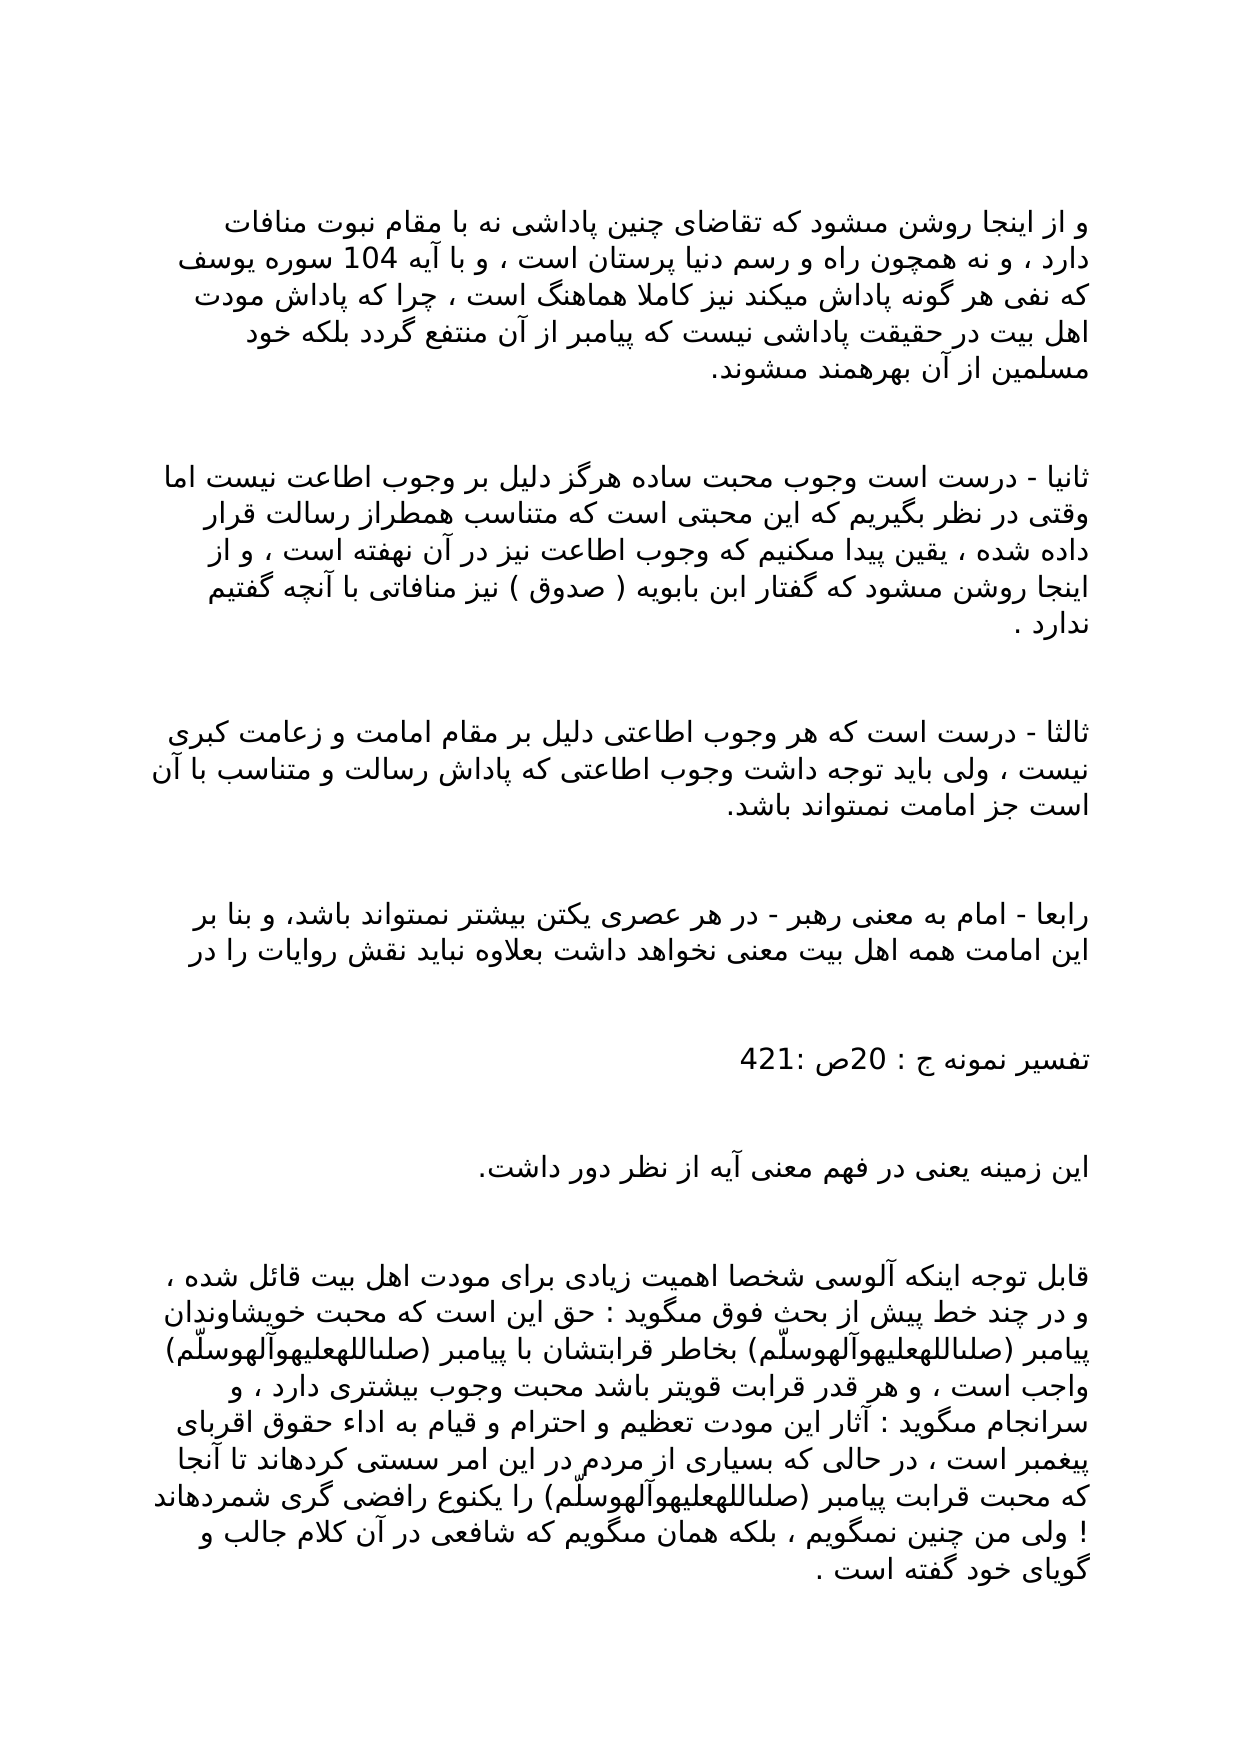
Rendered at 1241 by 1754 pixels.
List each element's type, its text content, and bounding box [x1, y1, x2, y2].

text قابل توجه اينكه آلوسى شخصا اهميت زيادى براى مودت اهل بيت قائل شده ، و در چند خط پيش از بحث فوق مى‏گويد : حق اين است كه محبت خويشاوندان پيامبر (صلى‏الله‏عليه‏وآله‏وسلّم‏) بخاطر قرابتشان با پيامبر (صلى‏الله‏عليه‏وآله‏وسلّم‏) واجب است ، و هر قدر قرابت قويتر باشد محبت وجوب بيشترى دارد ، و سرانجام مى‏گويد : آثار اين مودت تعظيم و احترام و قيام به اداء حقوق اقرباى پيغمبر است ، در حالى كه بسيارى از مردم در اين امر سستى كرده‏اند تا آنجا كه محبت قرابت پيامبر (صلى‏الله‏عليه‏وآله‏وسلّم‏) را يكنوع رافضى گرى شمرده‏اند ! ولى من چنين نمى‏گويم ، بلكه همان مى‏گويم كه شافعى در آن كلام جالب و گوياى خود گفته است . [150, 1259, 1090, 1586]
text و از اينجا روشن مى‏شود كه تقاضاى چنين پاداشى نه با مقام نبوت منافات دارد ، و نه همچون راه و رسم دنيا پرستان است ، و با آيه 104 سوره يوسف كه نفى هر گونه پاداش ميكند نيز كاملا هماهنگ است ، چرا كه پاداش مودت اهل بيت در حقيقت پاداشى نيست كه پيامبر از آن منتفع گردد بلكه خود مسلمين از آن بهره‏مند مى‏شوند. [150, 205, 1090, 386]
text اين زمينه يعنى در فهم معنى آيه از نظر دور داشت. [150, 1151, 1090, 1184]
text رابعا - امام به معنى رهبر - در هر عصرى يكتن بيشتر نمى‏تواند باشد، و بنا بر اين امامت همه اهل بيت معنى نخواهد داشت بعلاوه نبايد نقش روايات را در [150, 897, 1090, 968]
text ثالثا - درست است كه هر وجوب اطاعتى دليل بر مقام امامت و زعامت كبرى نيست ، ولى بايد توجه داشت وجوب اطاعتى كه پاداش رسالت و متناسب با آن است جز امامت نمى‏تواند باشد. [150, 715, 1090, 823]
text ثانيا - درست است وجوب محبت ساده هرگز دليل بر وجوب اطاعت نيست اما وقتى در نظر بگيريم كه اين محبتى است كه متناسب همطراز رسالت قرار داده شده ، يقين پيدا مى‏كنيم كه وجوب اطاعت نيز در آن نهفته است ، و از اينجا روشن مى‏شود كه گفتار ابن بابويه ( صدوق ) نيز منافاتى با آنچه گفتيم ندارد . [150, 460, 1090, 641]
text تفسير نمونه ج : 20ص :421 [150, 1042, 1090, 1076]
